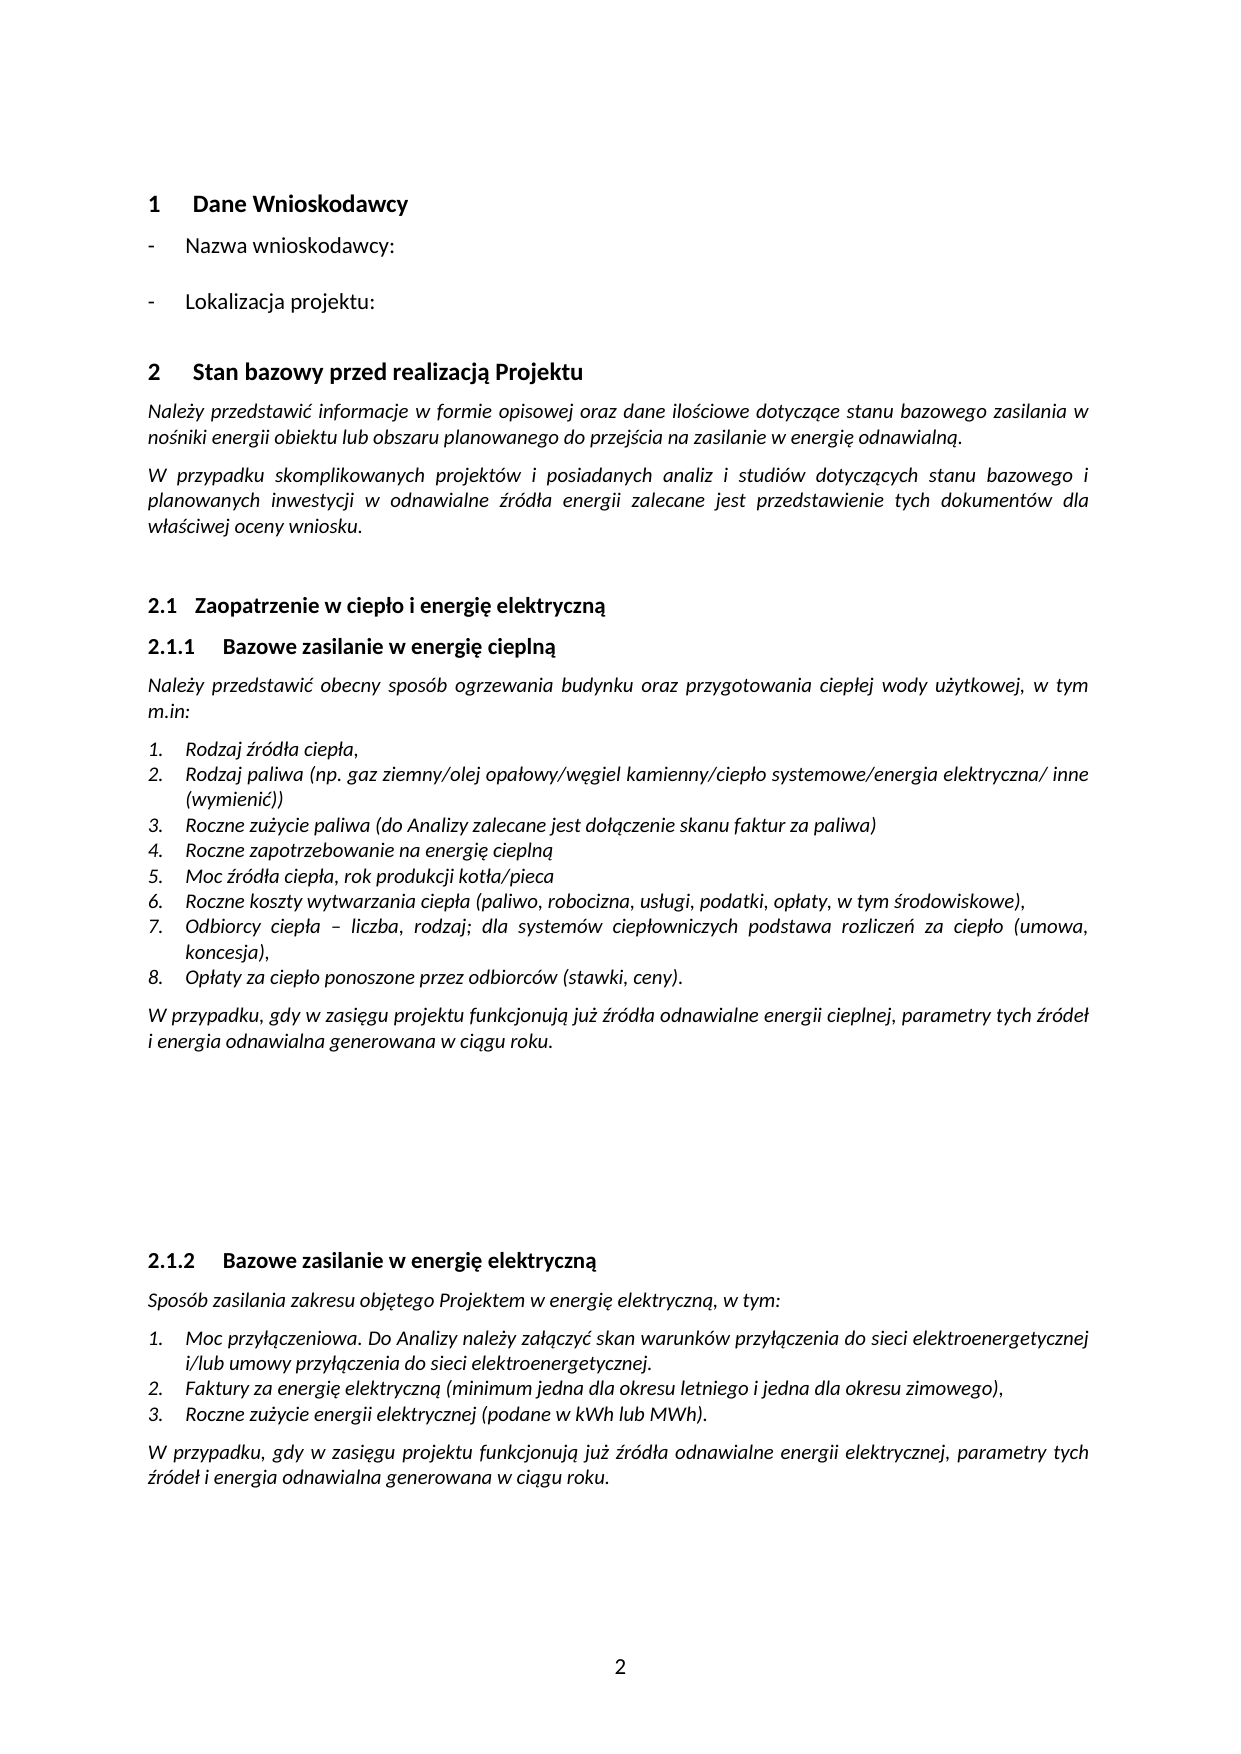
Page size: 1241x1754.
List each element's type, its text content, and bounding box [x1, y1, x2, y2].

subtitle Bazowe zasilanie w energię elektryczną [148, 1246, 1093, 1274]
list Roczne koszty wytwarzania ciepła (paliwo, robocizna, usługi, podatki, opłaty, w tym środowiskowe), [148, 888, 1093, 914]
list Moc przyłączeniowa. Do Analizy należy załączyć skan warunków przyłączenia do sieci elektroenergetycznej i/lub umowy przyłączenia do sieci elektroenergetycznej. [148, 1325, 1093, 1376]
list Odbiorcy ciepła – liczba, rodzaj; dla systemów ciepłowniczych podstawa rozliczeń za ciepło (umowa, koncesja), [148, 914, 1093, 964]
list Roczne zapotrzebowanie na energię cieplną [148, 837, 1093, 863]
text Należy przedstawić obecny sposób ogrzewania budynku oraz przygotowania ciepłej wody użytkowej, w tym m.in: [148, 672, 1093, 723]
list Faktury za energię elektryczną (minimum jedna dla okresu letniego i jedna dla okresu zimowego), [148, 1376, 1093, 1401]
list Roczne zużycie energii elektrycznej (podane w kWh lub MWh). [148, 1401, 1093, 1426]
text Sposób zasilania zakresu objętego Projektem w energię elektryczną, w tym: [148, 1287, 1093, 1312]
list Roczne zużycie paliwa (do Analizy zalecane jest dołączenie skanu faktur za paliwa) [148, 812, 1093, 837]
text Należy przedstawić informacje w formie opisowej oraz dane ilościowe dotyczące stanu bazowego zasilania w nośniki energii obiektu lub obszaru planowanego do przejścia na zasilanie w energię odnawialną. [148, 399, 1093, 449]
list Nazwa wnioskodawcy: [148, 231, 1093, 259]
subtitle Bazowe zasilanie w energię cieplną [148, 632, 1093, 660]
list Moc źródła ciepła, rok produkcji kotła/pieca [148, 863, 1093, 888]
text W przypadku skomplikowanych projektów i posiadanych analiz i studiów dotyczących stanu bazowego i planowanych inwestycji w odnawialne źródła energii zalecane jest przedstawienie tych dokumentów dla właściwej oceny wniosku. [148, 462, 1093, 538]
list Rodzaj paliwa (np. gaz ziemny/olej opałowy/węgiel kamienny/ciepło systemowe/energia elektryczna/ inne (wymienić)) [148, 761, 1093, 812]
list Lokalizacja projektu: [148, 287, 1093, 315]
list Rodzaj źródła ciepła, [148, 736, 1093, 761]
text W przypadku, gdy w zasięgu projektu funkcjonują już źródła odnawialne energii elektrycznej, parametry tych źródeł i energia odnawialna generowana w ciągu roku. [148, 1439, 1093, 1490]
list Opłaty za ciepło ponoszone przez odbiorców (stawki, ceny). [148, 964, 1093, 990]
text W przypadku, gdy w zasięgu projektu funkcjonują już źródła odnawialne energii cieplnej, parametry tych źródeł i energia odnawialna generowana w ciągu roku. [148, 1002, 1093, 1053]
subtitle Stan bazowy przed realizacją Projektu [148, 356, 1093, 386]
subtitle Dane Wnioskodawcy [148, 188, 1093, 219]
subtitle Zaopatrzenie w ciepło i energię elektryczną [148, 591, 1093, 619]
